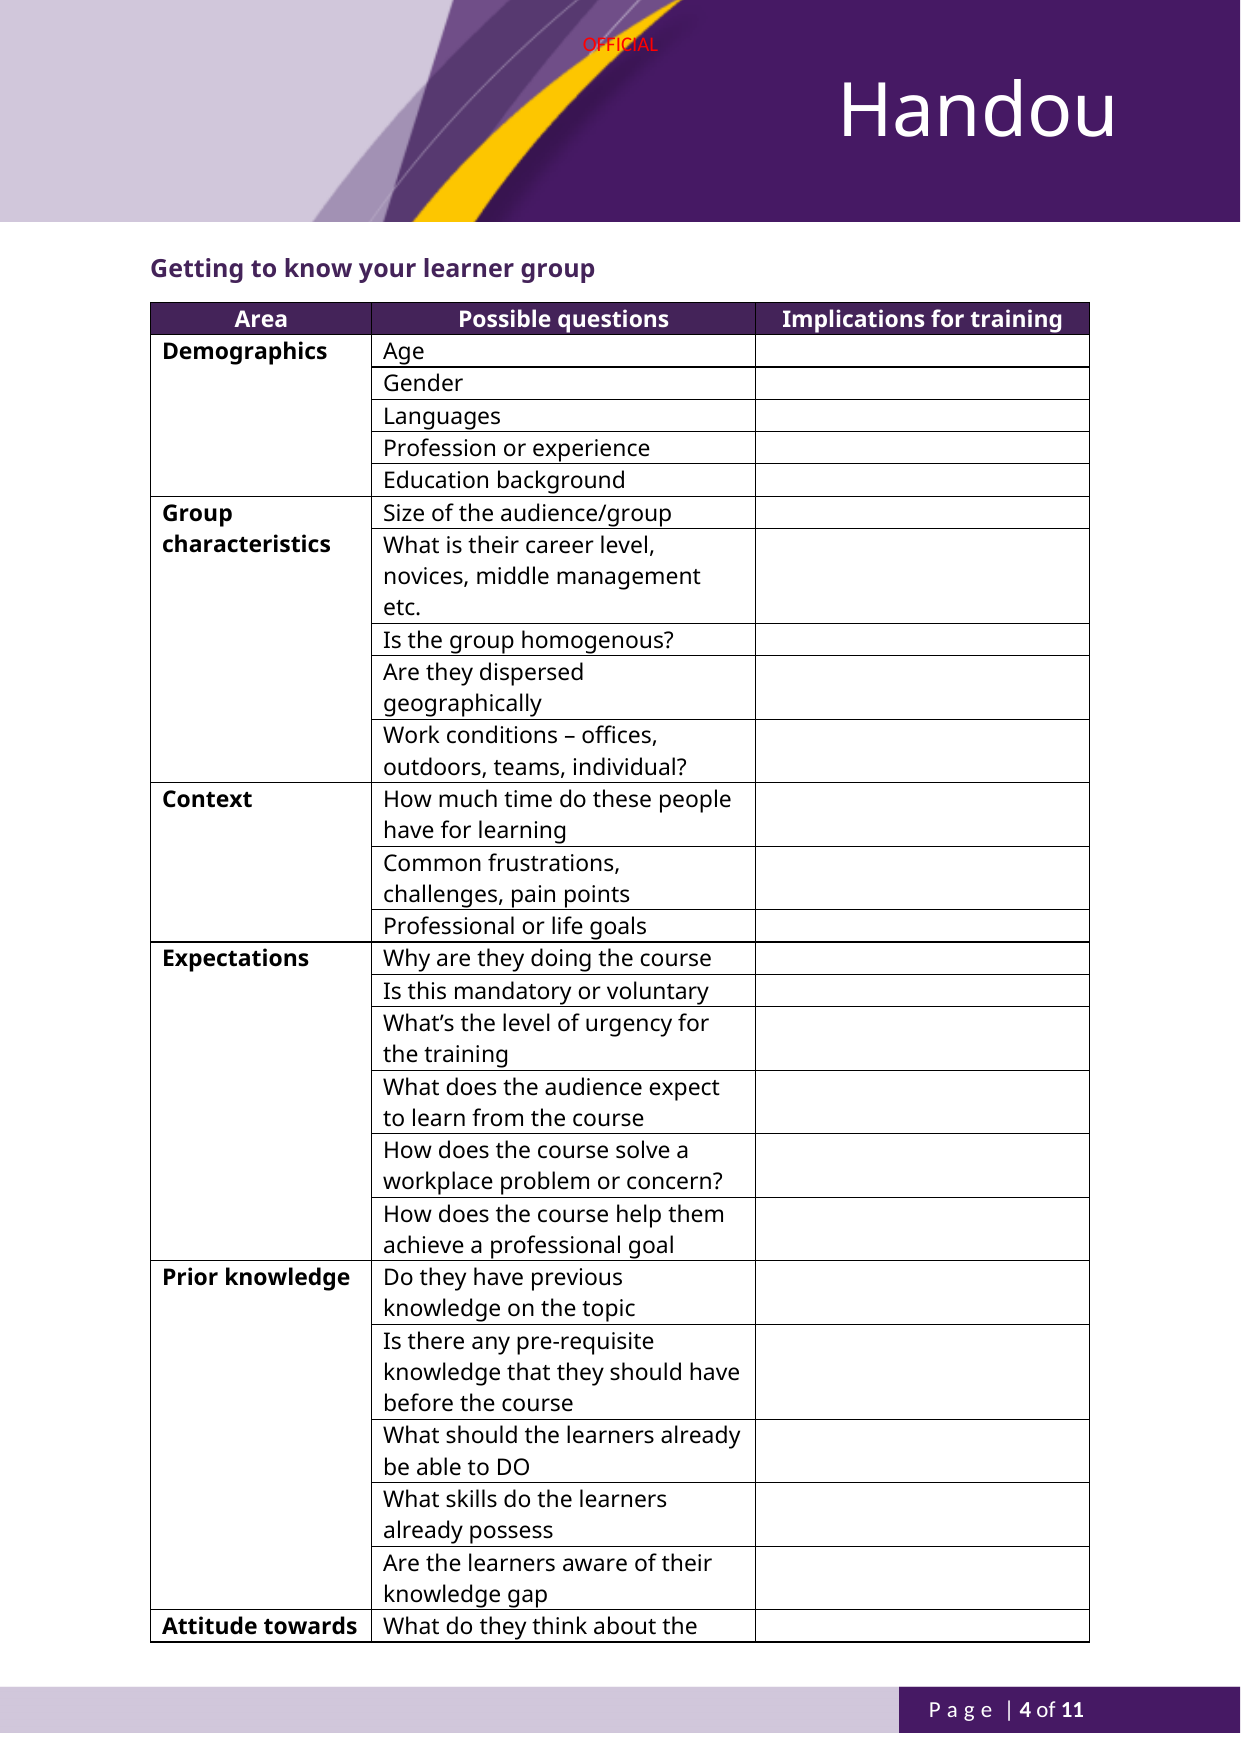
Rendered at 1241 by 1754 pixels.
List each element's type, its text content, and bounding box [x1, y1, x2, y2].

table_cell Are they dispersed geographically [372, 656, 755, 718]
table_cell [756, 1007, 1089, 1069]
table_cell [756, 624, 1089, 655]
table_cell [756, 656, 1089, 718]
table_cell [756, 368, 1089, 399]
table_cell What skills do the learners already possess [372, 1483, 755, 1546]
table_cell [756, 335, 1089, 366]
table_header Implications for training [756, 303, 1089, 334]
table_cell Profession or experience [372, 432, 755, 463]
table_cell Size of the audience/group [372, 497, 755, 528]
table_cell Group characteristics [151, 497, 371, 782]
table_cell [756, 783, 1089, 846]
table_header Possible questions [372, 303, 755, 334]
subtitle Getting to know your learner group [150, 251, 1090, 285]
table_cell What is their career level, novices, middle management etc. [372, 529, 755, 623]
table_cell Age [372, 335, 755, 366]
table_cell [756, 943, 1089, 974]
table_cell Work conditions – offices, outdoors, teams, individual? [372, 720, 755, 782]
table_cell [756, 1325, 1089, 1418]
table_cell [756, 1071, 1089, 1133]
table_cell Languages [372, 400, 755, 431]
table_cell Attitude towards training [151, 1610, 371, 1641]
table_cell [756, 1610, 1089, 1641]
table_cell [756, 1134, 1089, 1197]
table_cell What should the learners already be able to DO [372, 1420, 755, 1482]
table_cell Professional or life goals [372, 910, 755, 941]
table_cell What does the audience expect to learn from the course [372, 1071, 755, 1133]
table_cell What do they think about the topic [372, 1610, 755, 1641]
table_cell Why are they doing the course [372, 943, 755, 974]
table_cell Prior knowledge [151, 1261, 371, 1609]
table_cell Gender [372, 368, 755, 399]
table_cell [756, 432, 1089, 463]
table_cell Are the learners aware of their knowledge gap [372, 1547, 755, 1609]
table_cell Do they have previous knowledge on the topic [372, 1261, 755, 1324]
picture [0, 0, 1241, 222]
table_cell Education background [372, 464, 755, 496]
table_cell [756, 975, 1089, 1006]
table_cell Is there any pre-requisite knowledge that they should have before the course [372, 1325, 755, 1418]
table_cell [756, 464, 1089, 496]
table_cell [756, 400, 1089, 431]
table_cell [756, 847, 1089, 909]
table_cell [756, 720, 1089, 782]
picture [0, 1686, 1241, 1733]
table_cell What’s the level of urgency for the training [372, 1007, 755, 1069]
table_header Area [151, 303, 371, 334]
table_cell How does the course help them achieve a professional goal [372, 1198, 755, 1260]
table_cell Is the group homogenous? [372, 624, 755, 655]
table_cell [756, 1198, 1089, 1260]
table_cell [756, 497, 1089, 528]
table_cell Expectations [151, 943, 371, 1260]
table_cell [756, 529, 1089, 623]
table_cell [756, 1261, 1089, 1324]
table_cell [756, 1547, 1089, 1609]
table_cell Is this mandatory or voluntary [372, 975, 755, 1006]
table_cell [756, 1483, 1089, 1546]
table_cell Common frustrations, challenges, pain points [372, 847, 755, 909]
table_cell Context [151, 783, 371, 941]
table_cell Demographics [151, 335, 371, 496]
table_cell How much time do these people have for learning [372, 783, 755, 846]
table_cell How does the course solve a workplace problem or concern? [372, 1134, 755, 1197]
table_cell [756, 1420, 1089, 1482]
table_cell [756, 910, 1089, 941]
